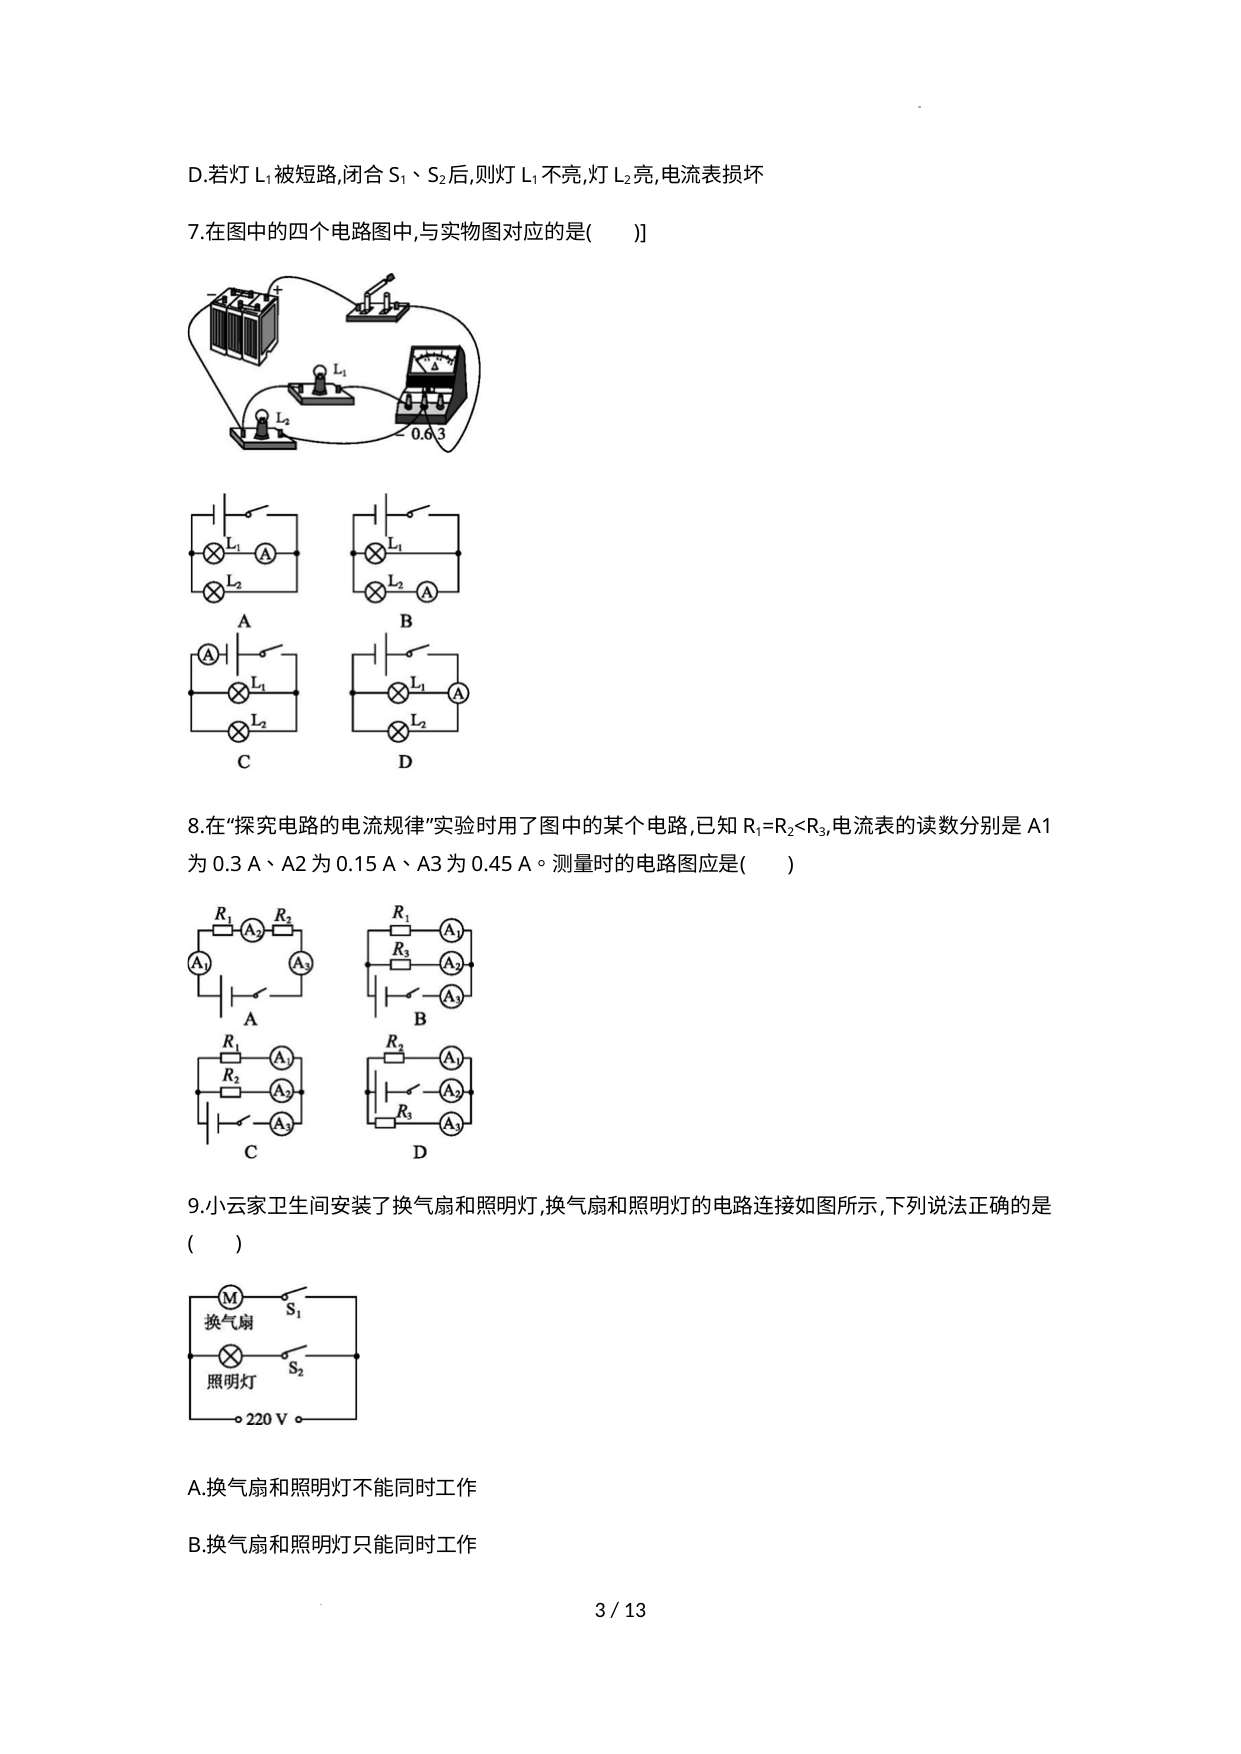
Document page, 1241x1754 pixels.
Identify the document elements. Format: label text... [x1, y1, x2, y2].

text 9.小云家卫生间安装了换气扇和照明灯,换气扇和照明灯的电路连接如图所示,下列说法正确的是( ) [187, 1189, 1053, 1259]
text 8.在“探究电路的电流规律”实验时用了图中的某个电路,已知R1=R2<R3,电流表的读数分别是A1为0.3 A、A2为0.15 A、A3为0.45 A。测量时的电路图应是( ) [187, 810, 1053, 879]
picture [187, 904, 475, 1159]
text A.换气扇和照明灯不能同时工作 [187, 1471, 1053, 1503]
picture [187, 1283, 361, 1425]
text B.换气扇和照明灯只能同时工作 [187, 1528, 1053, 1561]
text 7.在图中的四个电路图中,与实物图对应的是( )] [187, 216, 1053, 248]
picture [187, 273, 482, 454]
picture [187, 492, 471, 770]
text D.若灯L1被短路,闭合S1、S2后,则灯L1不亮,灯L2亮,电流表损坏 [187, 158, 1053, 191]
